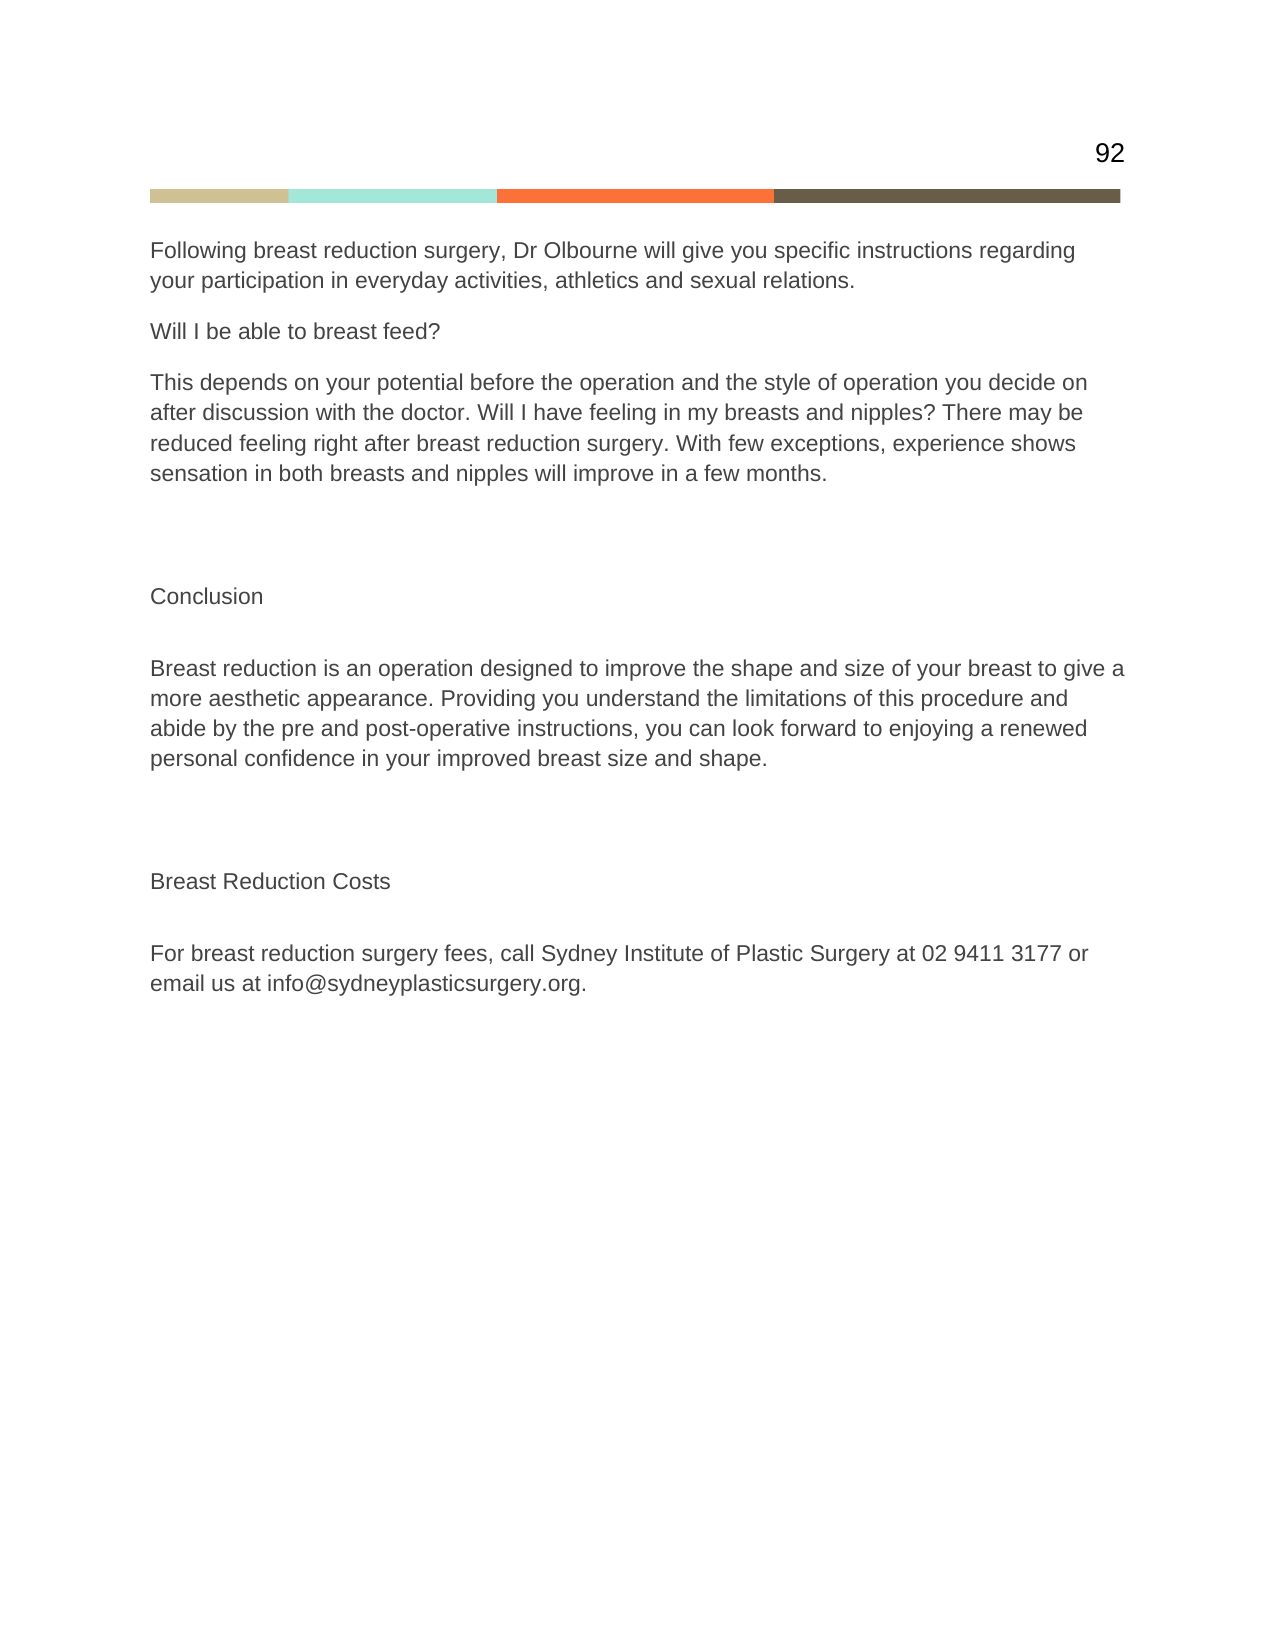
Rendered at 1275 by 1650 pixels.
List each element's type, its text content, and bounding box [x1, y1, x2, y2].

text Following breast reduction surgery, Dr Olbourne will give you specific instructions regarding your participation in everyday activities, athletics and sexual relations. [150, 237, 1125, 293]
text For breast reduction surgery fees, call Sydney Institute of Plastic Surgery at 02 9411 3177 or email us at info@sydneyplasticsurgery.org. [150, 940, 1125, 996]
text This depends on your potential before the operation and the style of operation you decide on after discussion with the doctor. Will I have feeling in my breasts and nipples? There may be reduced feeling right after breast reduction surgery. With few exceptions, experience shows sensation in both breasts and nipples will improve in a few months. [150, 369, 1125, 486]
text Breast Reduction Costs [150, 868, 1125, 894]
text Breast reduction is an operation designed to improve the shape and size of your breast to give a more aesthetic appearance. Providing you understand the limitations of this procedure and abide by the pre and post-operative instructions, you can look forward to enjoying a renewed personal confidence in your improved breast size and shape. [150, 654, 1125, 771]
picture [150, 189, 1121, 203]
text Conclusion [150, 583, 1125, 609]
text Will I be able to breast feed? [150, 318, 1125, 344]
